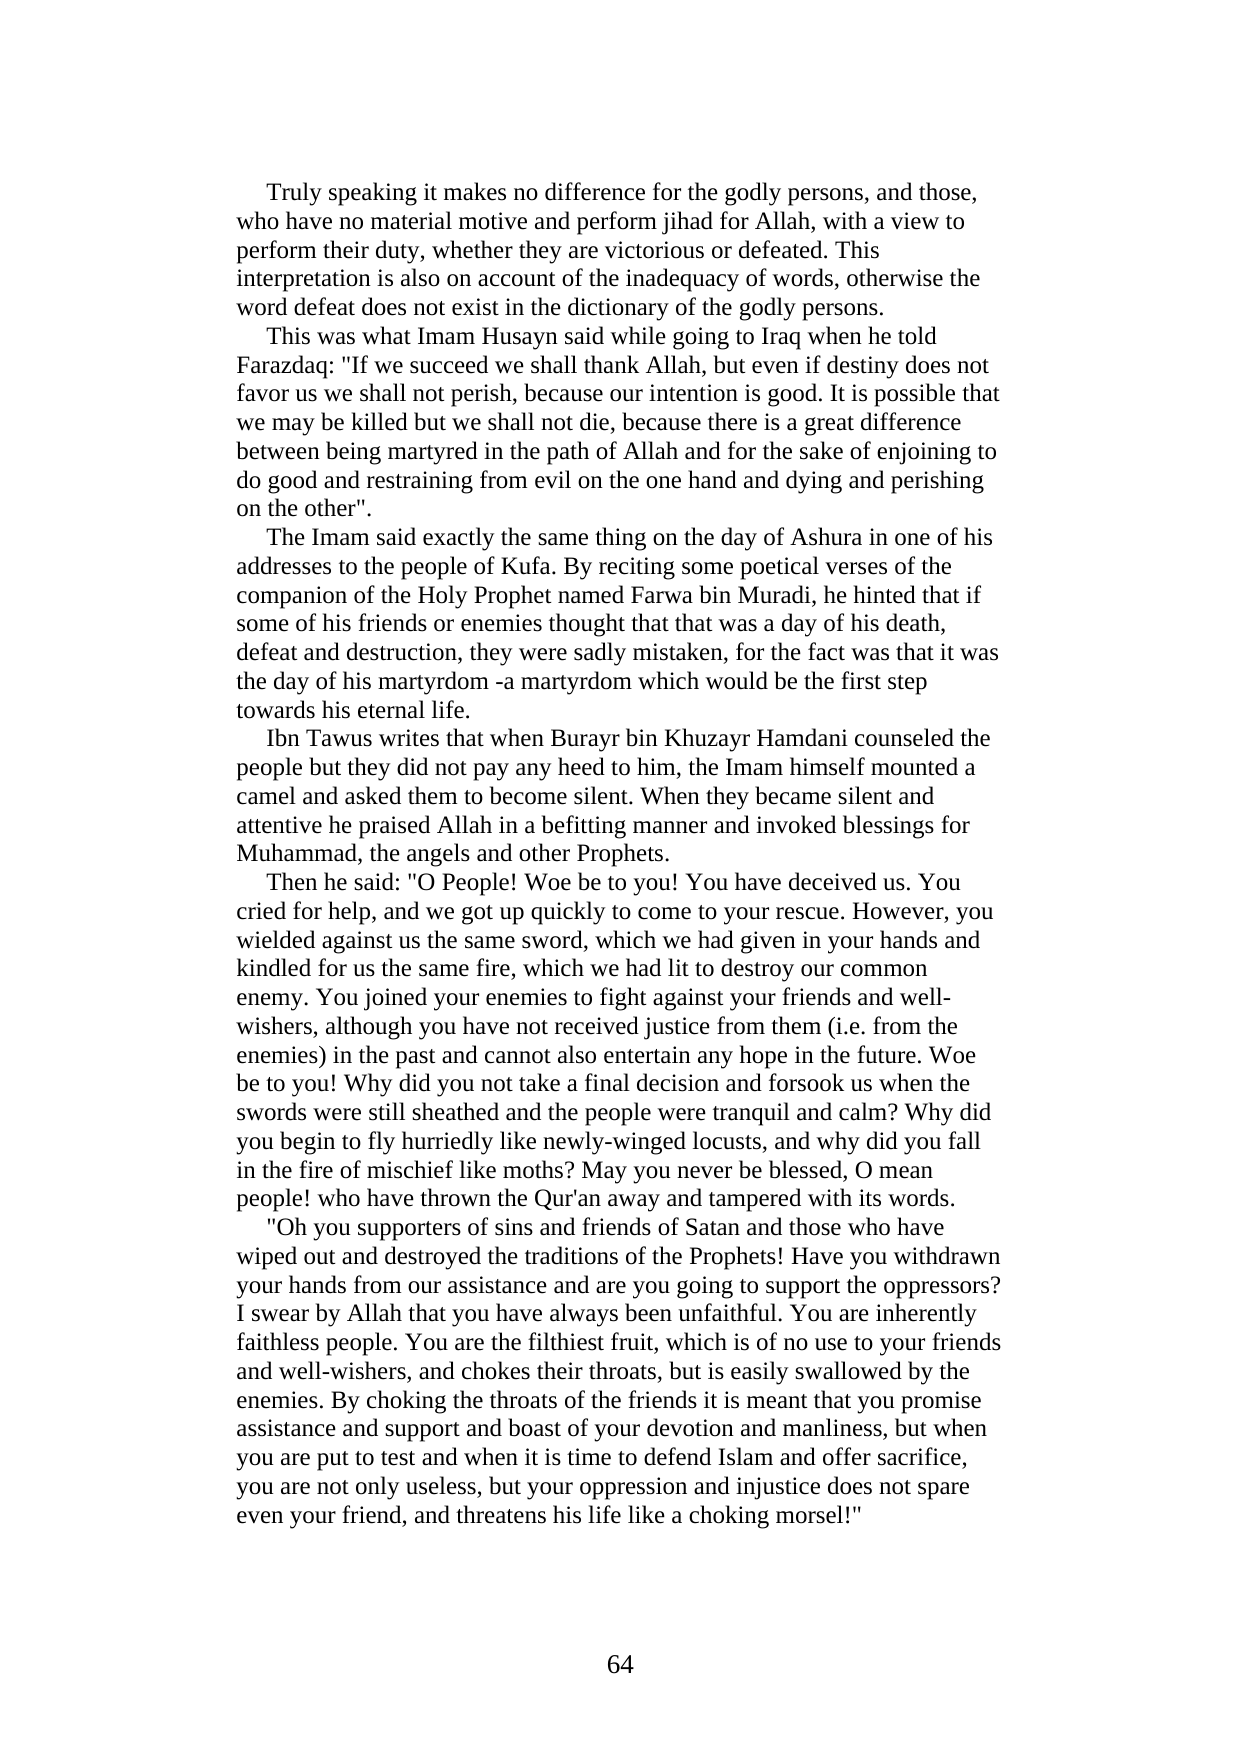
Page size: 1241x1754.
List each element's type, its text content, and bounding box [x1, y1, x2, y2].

text Then he said: "O People! Woe be to you! You have deceived us. You cried for help, and we got up quickly to come to your rescue. However, you wielded against us the same sword, which we had given in your hands and kindled for us the same fire, which we had lit to destroy our common enemy. You joined your enemies to fight against your friends and well-wishers, although you have not received justice from them (i.e. from the enemies) in the past and cannot also entertain any hope in the future. Woe be to you! Why did you not take a final decision and forsook us when the swords were still sheathed and the people were tranquil and calm? Why did you begin to fly hurriedly like newly-winged locusts, and why did you fall in the fire of mischief like moths? May you never be blessed, O mean people! who have thrown the Qur'an away and tampered with its words. [236, 867, 1004, 1212]
text Ibn Tawus writes that when Burayr bin Khuzayr Hamdani counseled the people but they did not pay any heed to him, the Imam himself mounted a camel and asked them to become silent. When they became silent and attentive he praised Allah in a befitting manner and invoked blessings for Muhammad, the angels and other Prophets. [236, 723, 1004, 867]
text This was what Imam Husayn said while going to Iraq when he told Farazdaq: "If we succeed we shall thank Allah, but even if destiny does not favor us we shall not perish, because our intention is good. It is possible that we may be killed but we shall not die, because there is a great difference between being martyred in the path of Allah and for the sake of enjoining to do good and restraining from evil on the one hand and dying and perishing on the other". [236, 321, 1004, 522]
text "Oh you supporters of sins and friends of Satan and those who have wiped out and destroyed the traditions of the Prophets! Have you withdrawn your hands from our assistance and are you going to support the oppressors? I swear by Allah that you have always been unfaithful. You are inherently faithless people. You are the filthiest fruit, which is of no use to your friends and well-wishers, and chokes their throats, but is easily swallowed by the enemies. By choking the throats of the friends it is meant that you promise assistance and support and boast of your devotion and manliness, but when you are put to test and when it is time to defend Islam and offer sacrifice, you are not only useless, but your oppression and injustice does not spare even your friend, and threatens his life like a choking morsel!" [236, 1212, 1004, 1528]
text The Imam said exactly the same thing on the day of Ashura in one of his addresses to the people of Kufa. By reciting some poetical verses of the companion of the Holy Prophet named Farwa bin Muradi, he hinted that if some of his friends or enemies thought that that was a day of his death, defeat and destruction, they were sadly mistaken, for the fact was that it was the day of his martyrdom -a martyrdom which would be the first step towards his eternal life. [236, 522, 1004, 723]
text Truly speaking it makes no difference for the godly persons, and those, who have no material motive and perform jihad for Allah, with a view to perform their duty, whether they are victorious or defeated. This interpretation is also on account of the inadequacy of words, otherwise the word defeat does not exist in the dictionary of the godly persons. [236, 177, 1004, 321]
